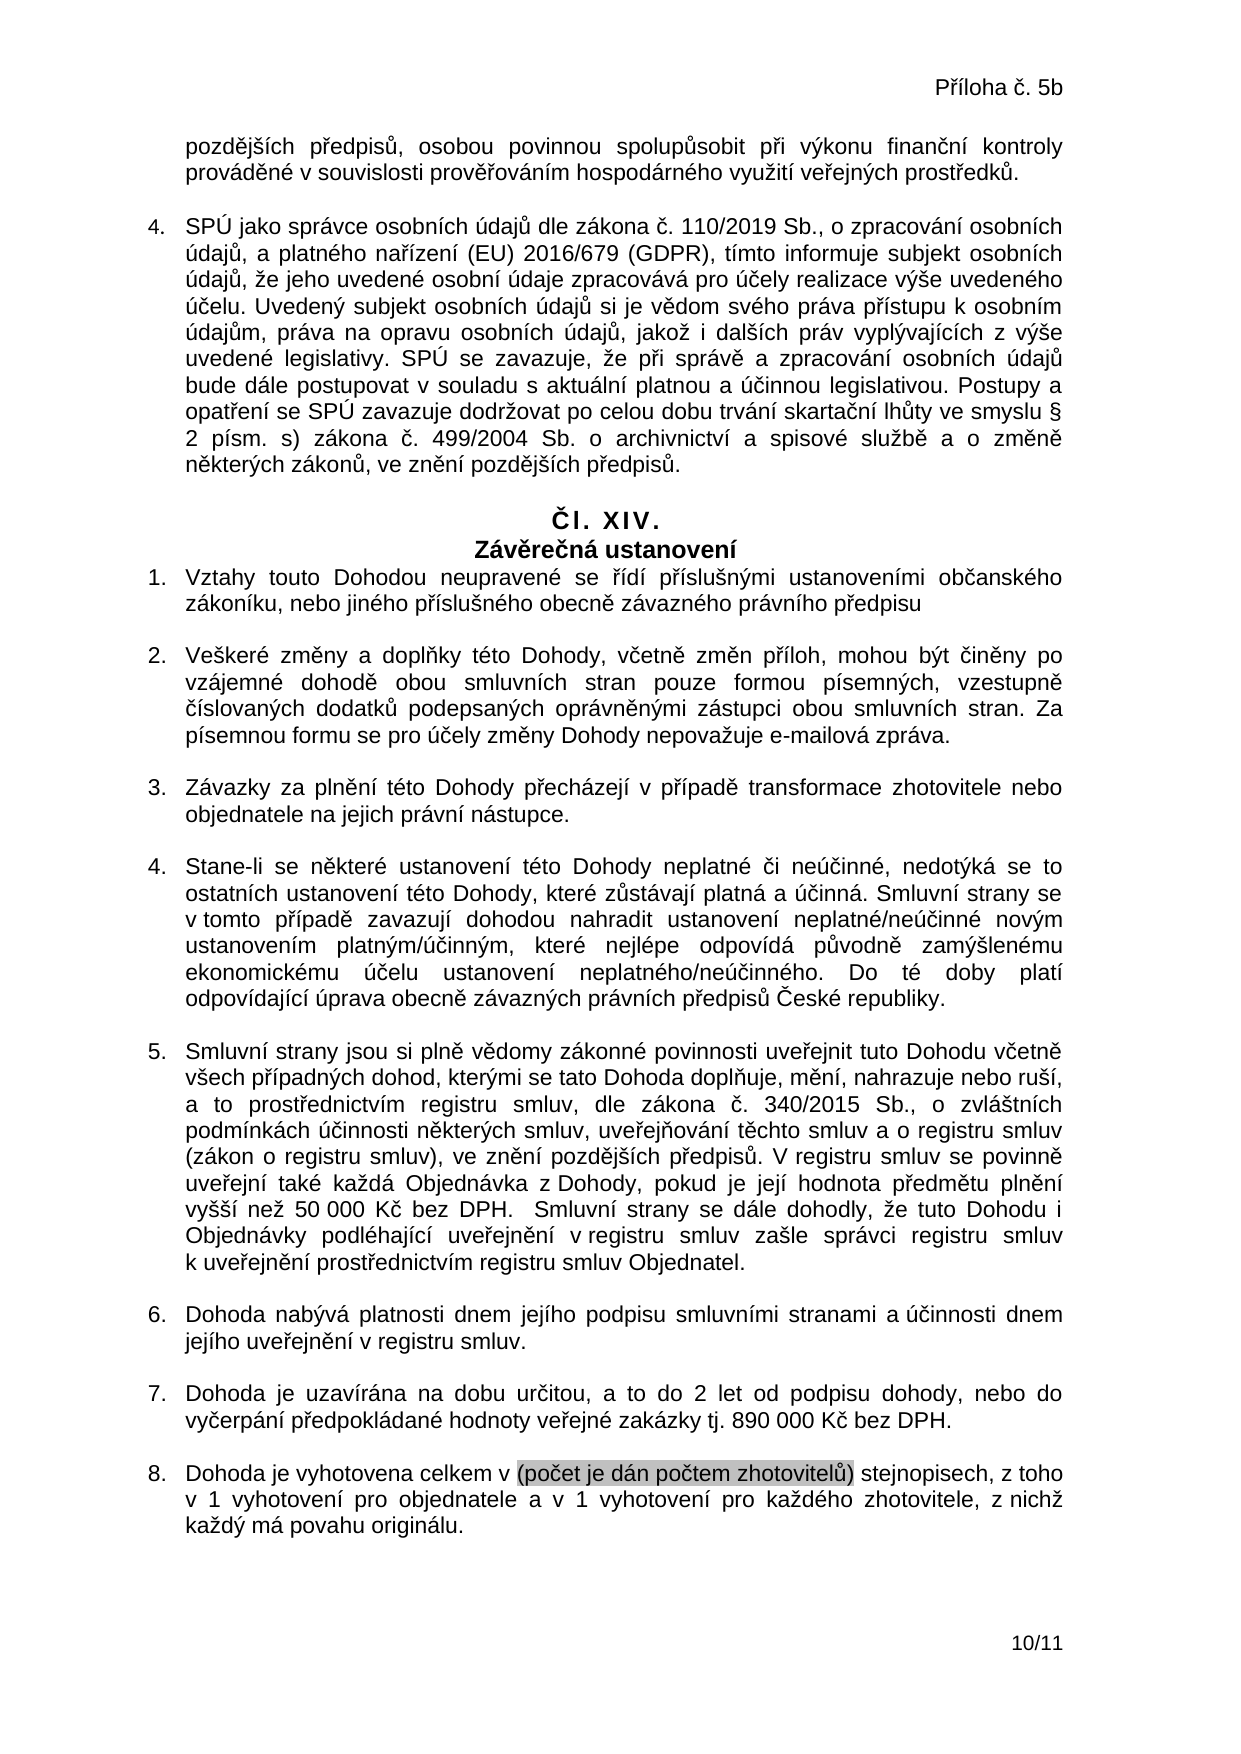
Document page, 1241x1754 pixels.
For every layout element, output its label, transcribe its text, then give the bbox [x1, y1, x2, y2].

list Vztahy touto Dohodou neupravené se řídí příslušnými ustanoveními občanského zákoníku, nebo jiného příslušného obecně závazného právního předpisu [148, 563, 1063, 616]
list Dohoda je vyhotovena celkem v (počet je dán počtem zhotovitelů) stejnopisech, z toho v 1 vyhotovení pro objednatele a v 1 vyhotovení pro každého zhotovitele, z nichž každý má povahu originálu. [148, 1459, 1063, 1538]
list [148, 133, 1063, 186]
subtitle Čl. XIV. [148, 506, 1063, 535]
list Stane-li se některé ustanovení této Dohody neplatné či neúčinné, nedotýká se to ostatních ustanovení této Dohody, které zůstávají platná a účinná. Smluvní strany se v tomto případě zavazují dohodou nahradit ustanovení neplatné/neúčinné novým ustanovením platným/účinným, které nejlépe odpovídá původně zamýšlenému ekonomickému účelu ustanovení neplatného/neúčinného. Do té doby platí odpovídající úprava obecně závazných právních předpisů České republiky. [148, 853, 1063, 1011]
list Dohoda je uzavírána na dobu určitou, a to do 2 let od podpisu dohody, nebo do vyčerpání předpokládané hodnoty veřejné zakázky tj. 890 000 Kč bez DPH. [148, 1380, 1063, 1433]
subtitle Závěrečná ustanovení [148, 535, 1063, 563]
list Veškeré změny a doplňky této Dohody, včetně změn příloh, mohou být činěny po vzájemné dohodě obou smluvních stran pouze formou písemných, vzestupně číslovaných dodatků podepsaných oprávněnými zástupci obou smluvních stran. Za písemnou formu se pro účely změny Dohody nepovažuje e-mailová zpráva. [148, 642, 1063, 748]
list Smluvní strany jsou si plně vědomy zákonné povinnosti uveřejnit tuto Dohodu včetně všech případných dohod, kterými se tato Dohoda doplňuje, mění, nahrazuje nebo ruší, a to prostřednictvím registru smluv, dle zákona č. 340/2015 Sb., o zvláštních podmínkách účinnosti některých smluv, uveřejňování těchto smluv a o registru smluv (zákon o registru smluv), ve znění pozdějších předpisů. V registru smluv se povinně uveřejní také každá Objednávka z Dohody, pokud je její hodnota předmětu plnění vyšší než 50 000 Kč bez DPH. Smluvní strany se dále dohodly, že tuto Dohodu i Objednávky podléhající uveřejnění v registru smluv zašle správci registru smluv k uveřejnění prostřednictvím registru smluv Objednatel. [148, 1038, 1063, 1275]
list Závazky za plnění této Dohody přecházejí v případě transformace zhotovitele nebo objednatele na jejich právní nástupce. [148, 774, 1063, 827]
list Dohoda nabývá platnosti dnem jejího podpisu smluvními stranami a účinnosti dnem jejího uveřejnění v registru smluv. [148, 1301, 1063, 1354]
list SPÚ jako správce osobních údajů dle zákona č. 110/2019 Sb., o zpracování osobních údajů, a platného nařízení (EU) 2016/679 (GDPR), tímto informuje subjekt osobních údajů, že jeho uvedené osobní údaje zpracovává pro účely realizace výše uvedeného účelu. Uvedený subjekt osobních údajů si je vědom svého práva přístupu k osobním údajům, práva na opravu osobních údajů, jakož i dalších práv vyplývajících z výše uvedené legislativy. SPÚ se zavazuje, že při správě a zpracování osobních údajů bude dále postupovat v souladu s aktuální platnou a účinnou legislativou. Postupy a opatření se SPÚ zavazuje dodržovat po celou dobu trvání skartační lhůty ve smyslu § 2 písm. s) zákona č. 499/2004 Sb. o archivnictví a spisové službě a o změně některých zákonů, ve znění pozdějších předpisů. [148, 212, 1063, 477]
